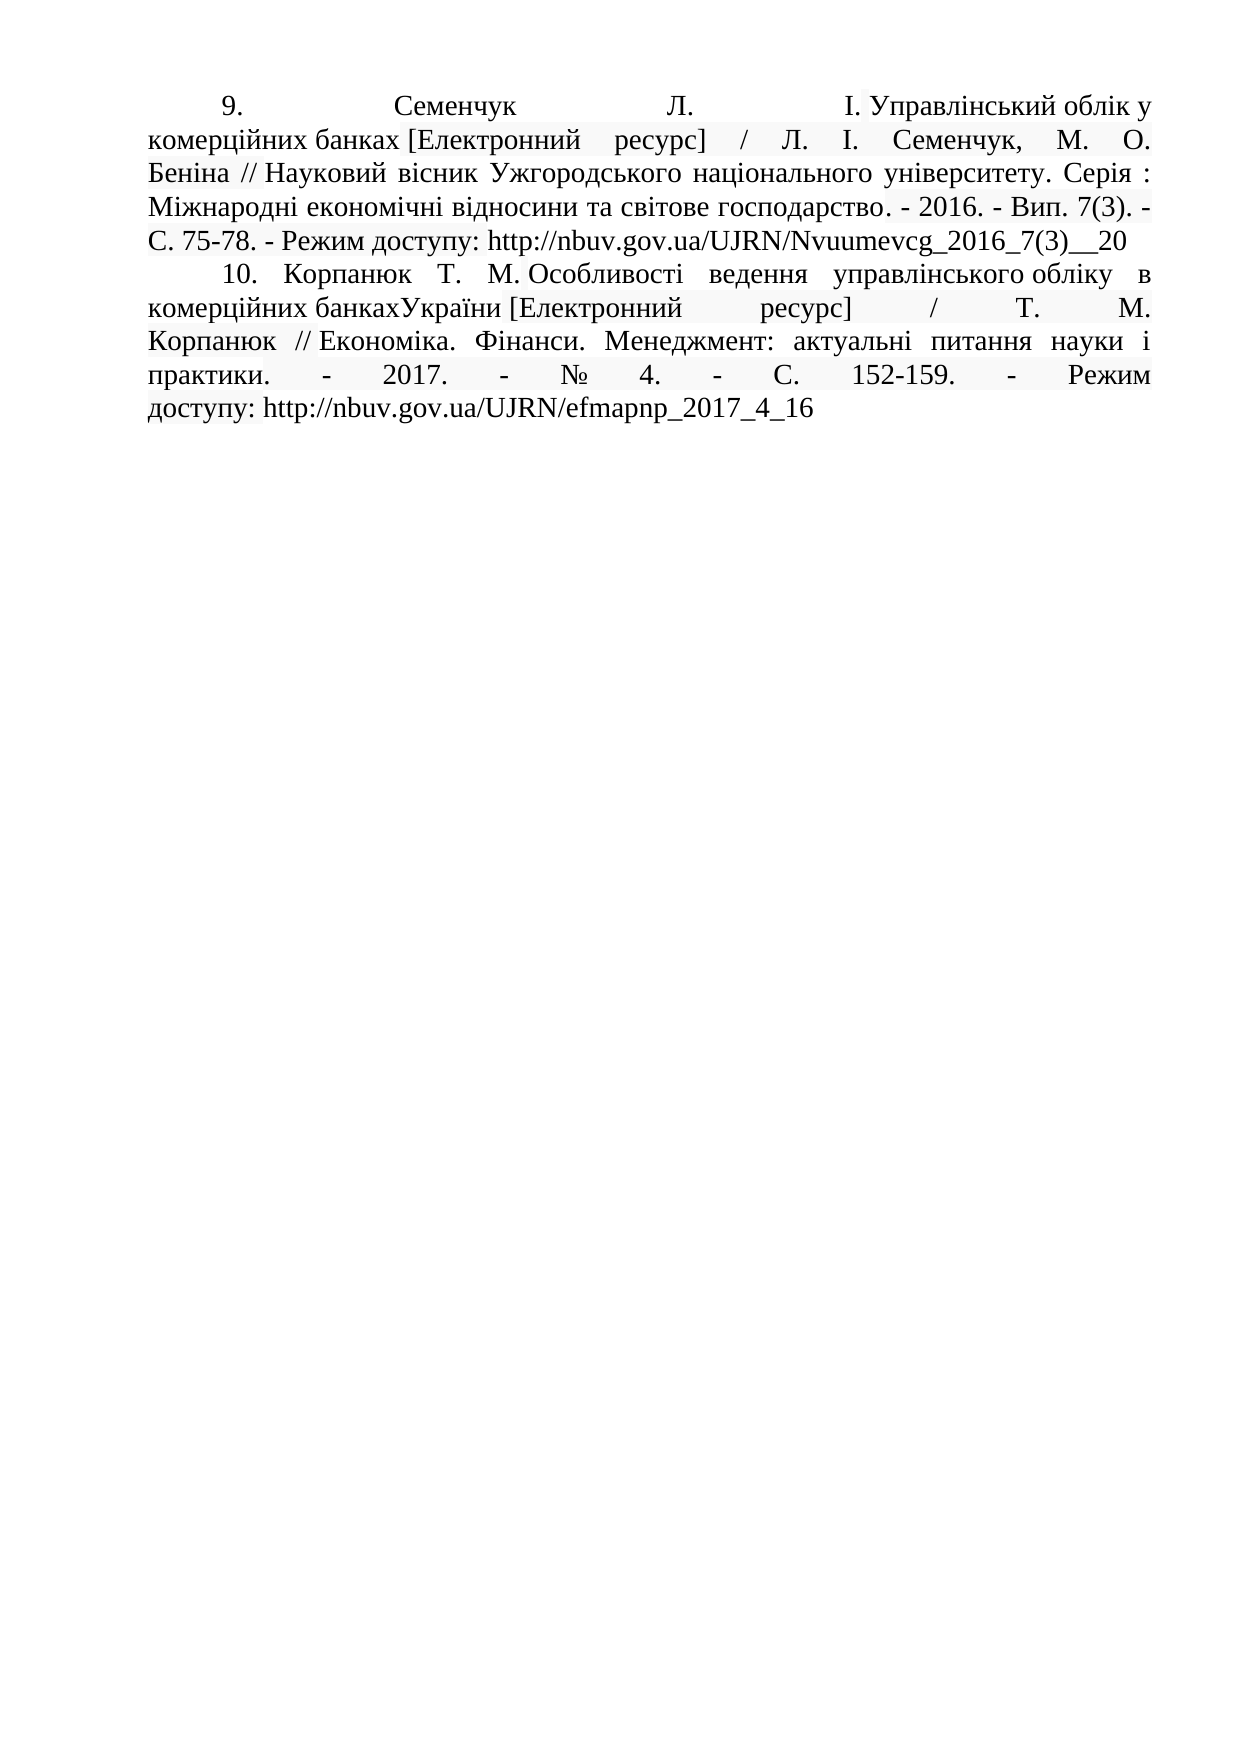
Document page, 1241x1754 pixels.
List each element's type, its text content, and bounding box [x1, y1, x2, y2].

list 9. Семенчук Л. І. Управлінський облік у комерційних банках [Електронний ресурс] / Л. І. Семенчук, М. О. Беніна // Науковий вісник Ужгородського національного університету. Серія : Міжнародні економічні відносини та світове господарство. - 2016. - Вип. 7(3). - С. 75-78. - Режим доступу: http://nbuv.gov.ua/UJRN/Nvuumevcg_2016_7(3)__20 [148, 88, 1152, 256]
list 10. Корпанюк Т. М. Особливості ведення управлінського обліку в комерційних банкахУкраїни [Електронний ресурс] / Т. М. Корпанюк // Економіка. Фінанси. Менеджмент: актуальні питання науки і практики. - 2017. - № 4. - С. 152-159. - Режим доступу: http://nbuv.gov.ua/UJRN/efmapnp_2017_4_16 [148, 357, 1152, 424]
list 10. Корпанюк Т. М. Особливості ведення управлінського обліку в комерційних банкахУкраїни [Електронний ресурс] / Т. М. Корпанюк // Економіка. Фінанси. Менеджмент: актуальні питання науки і практики. - 2017. - № 4. - С. 152-159. - Режим доступу: http://nbuv.gov.ua/UJRN/efmapnp_2017_4_16 [148, 256, 1152, 357]
